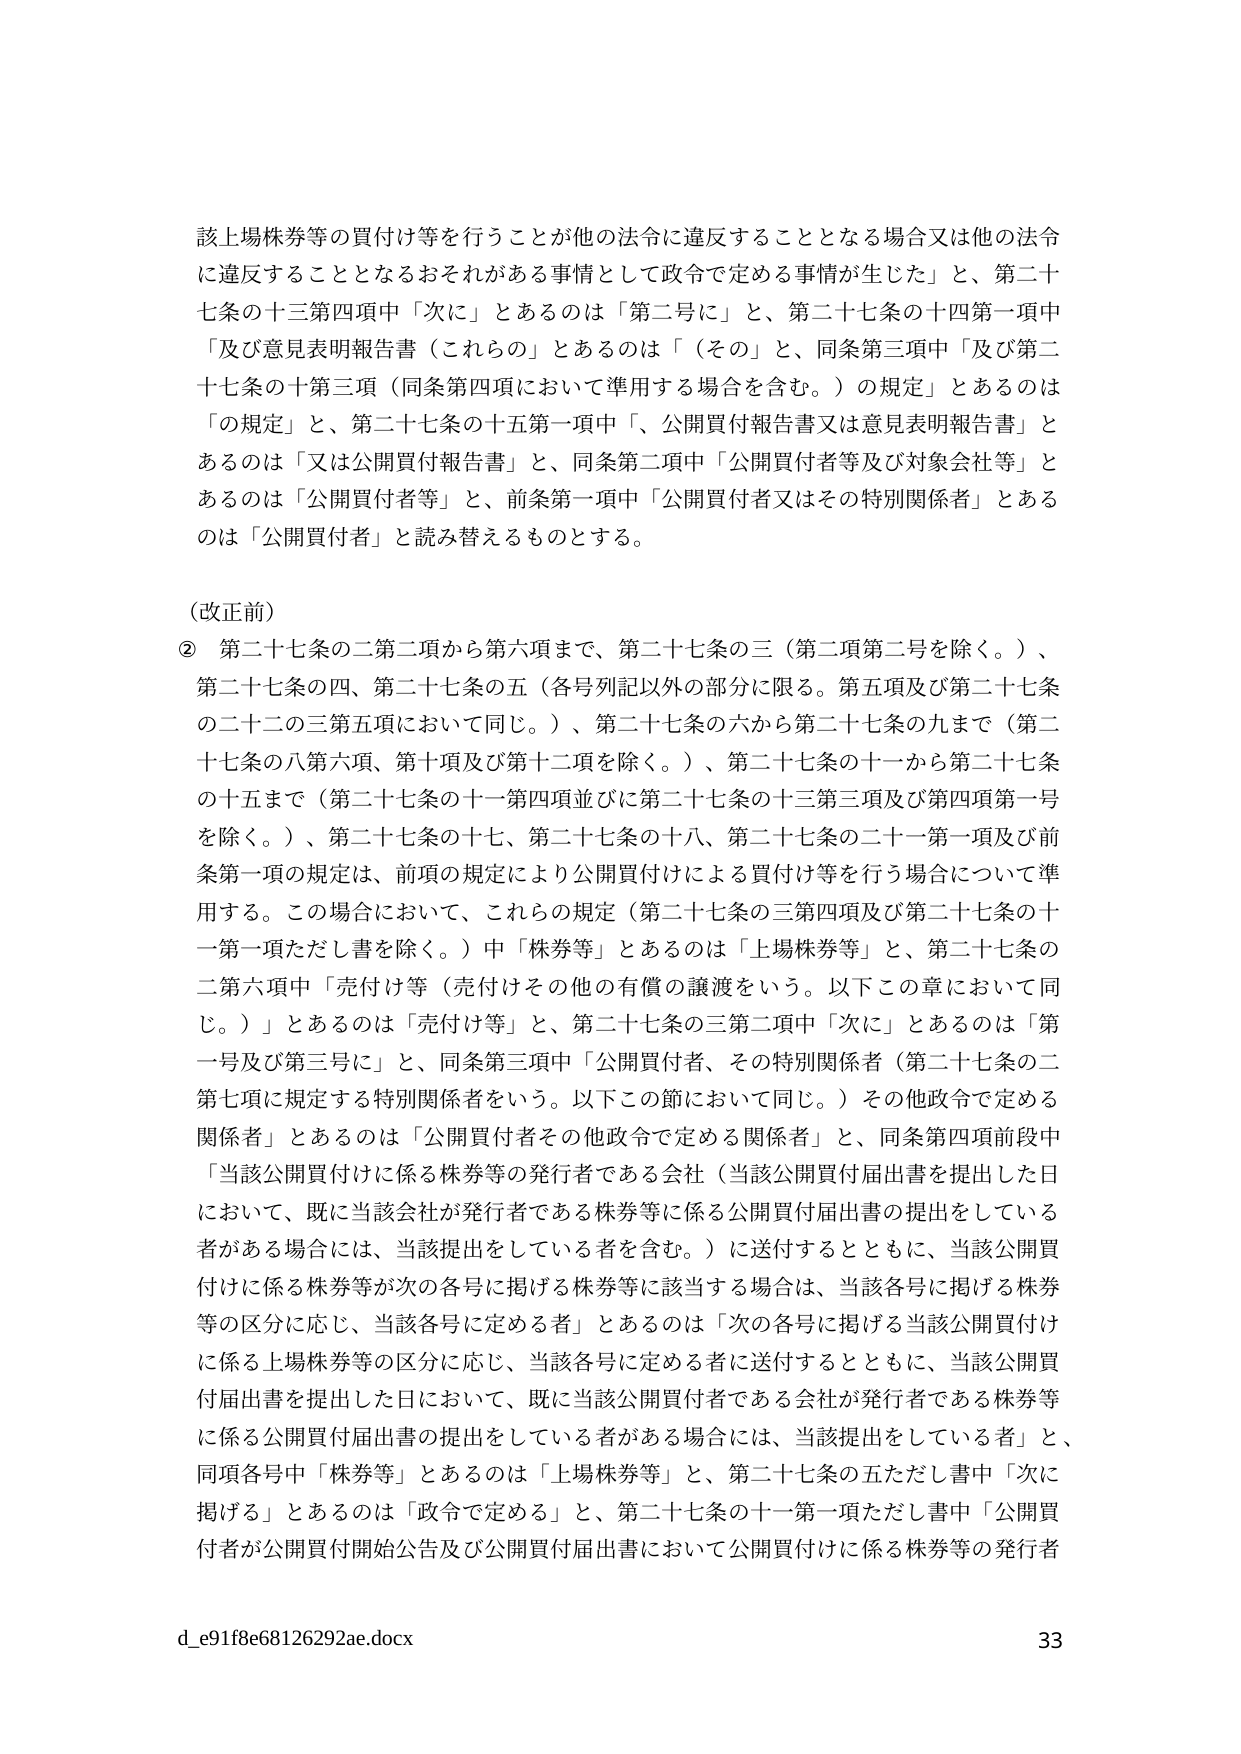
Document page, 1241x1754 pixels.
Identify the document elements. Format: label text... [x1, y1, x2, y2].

text （改正前） [177, 592, 1063, 629]
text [177, 217, 1063, 554]
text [177, 629, 1063, 1567]
